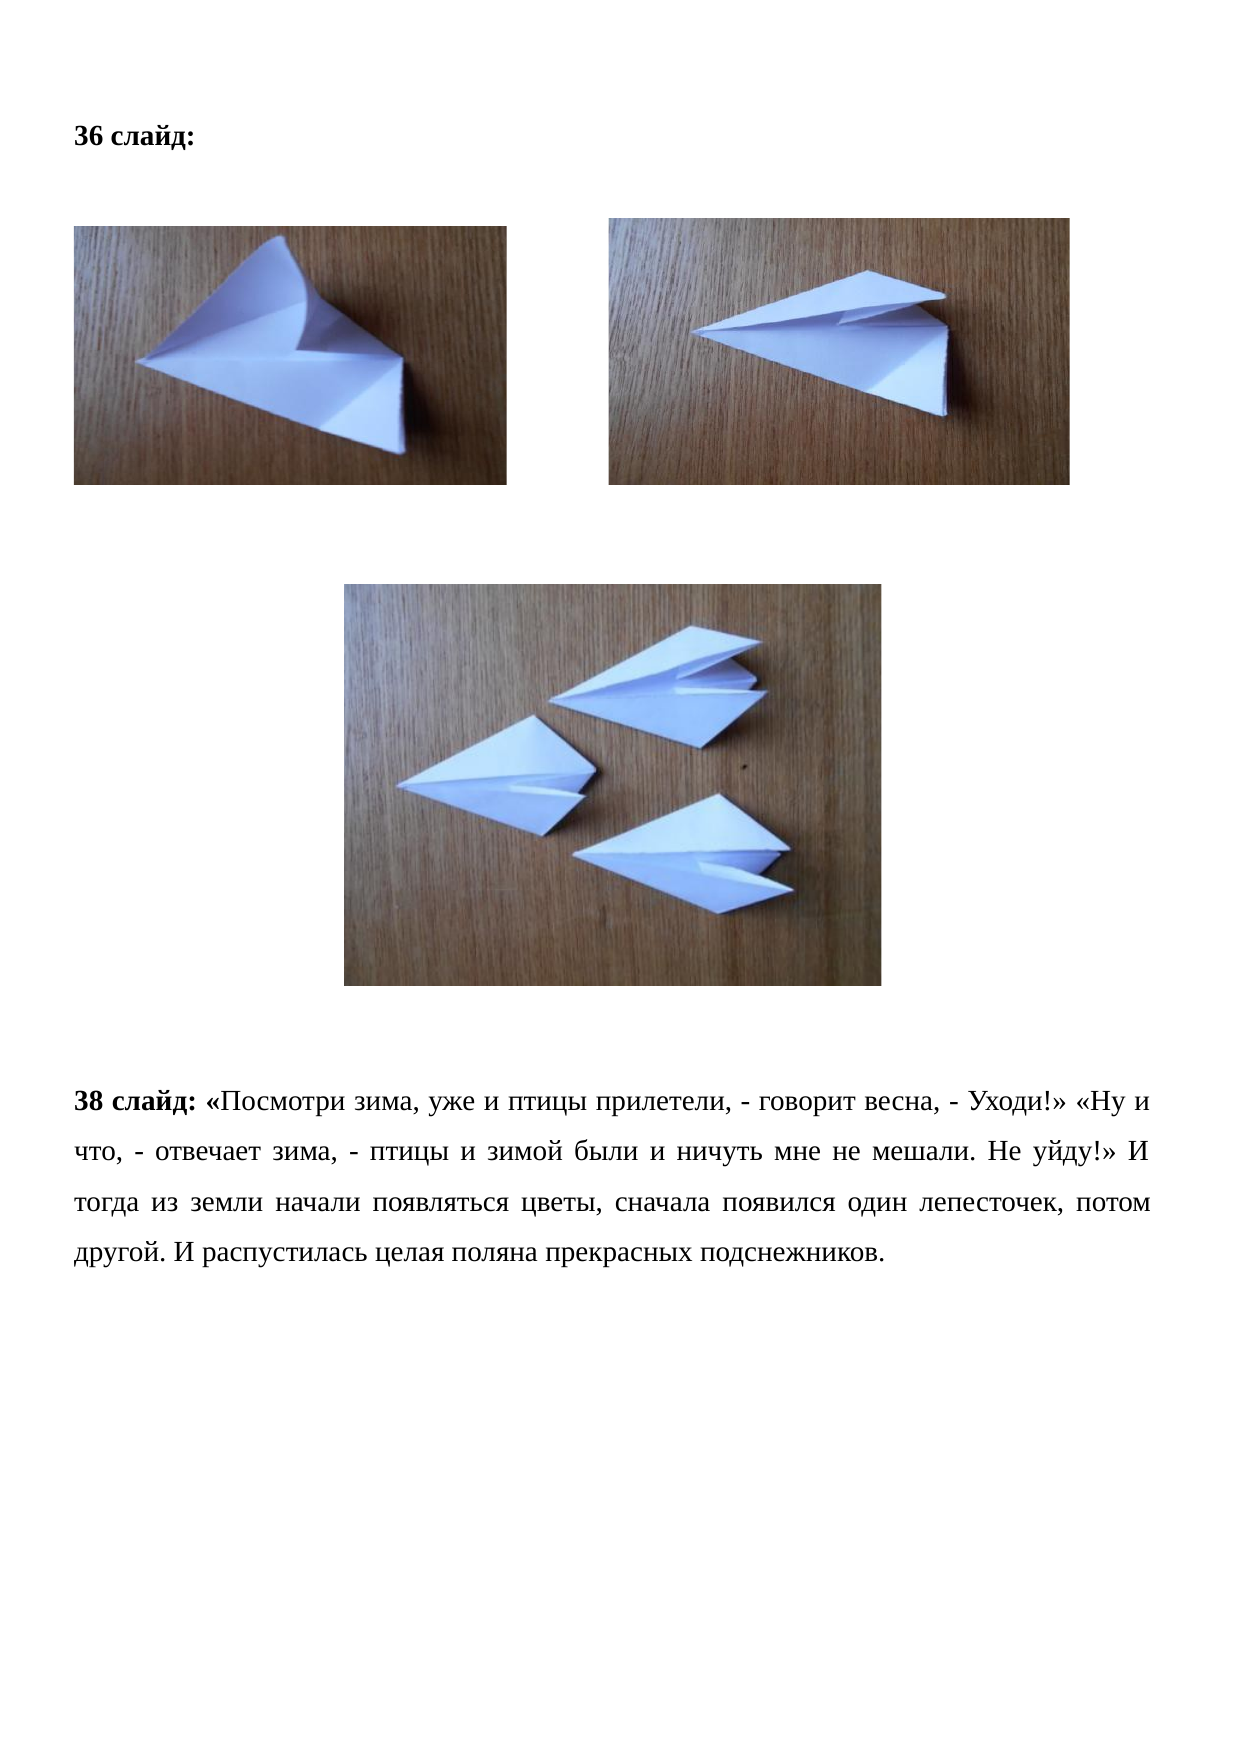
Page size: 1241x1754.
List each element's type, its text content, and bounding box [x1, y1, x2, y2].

picture [344, 584, 882, 986]
picture [73, 226, 507, 485]
picture [608, 218, 1070, 485]
text 36 слайд: [74, 118, 1152, 152]
text 38 слайд: «Посмотри зима, уже и птицы прилетели, - говорит весна, - Уходи!» «Ну и что, - отвечает зима, - птицы и зимой были и ничуть мне не мешали. Не уйду!» И тогда из земли начали появляться цветы, сначала появился один лепесточек, потом другой. И распустилась целая поляна прекрасных подснежников. [74, 1083, 1152, 1268]
